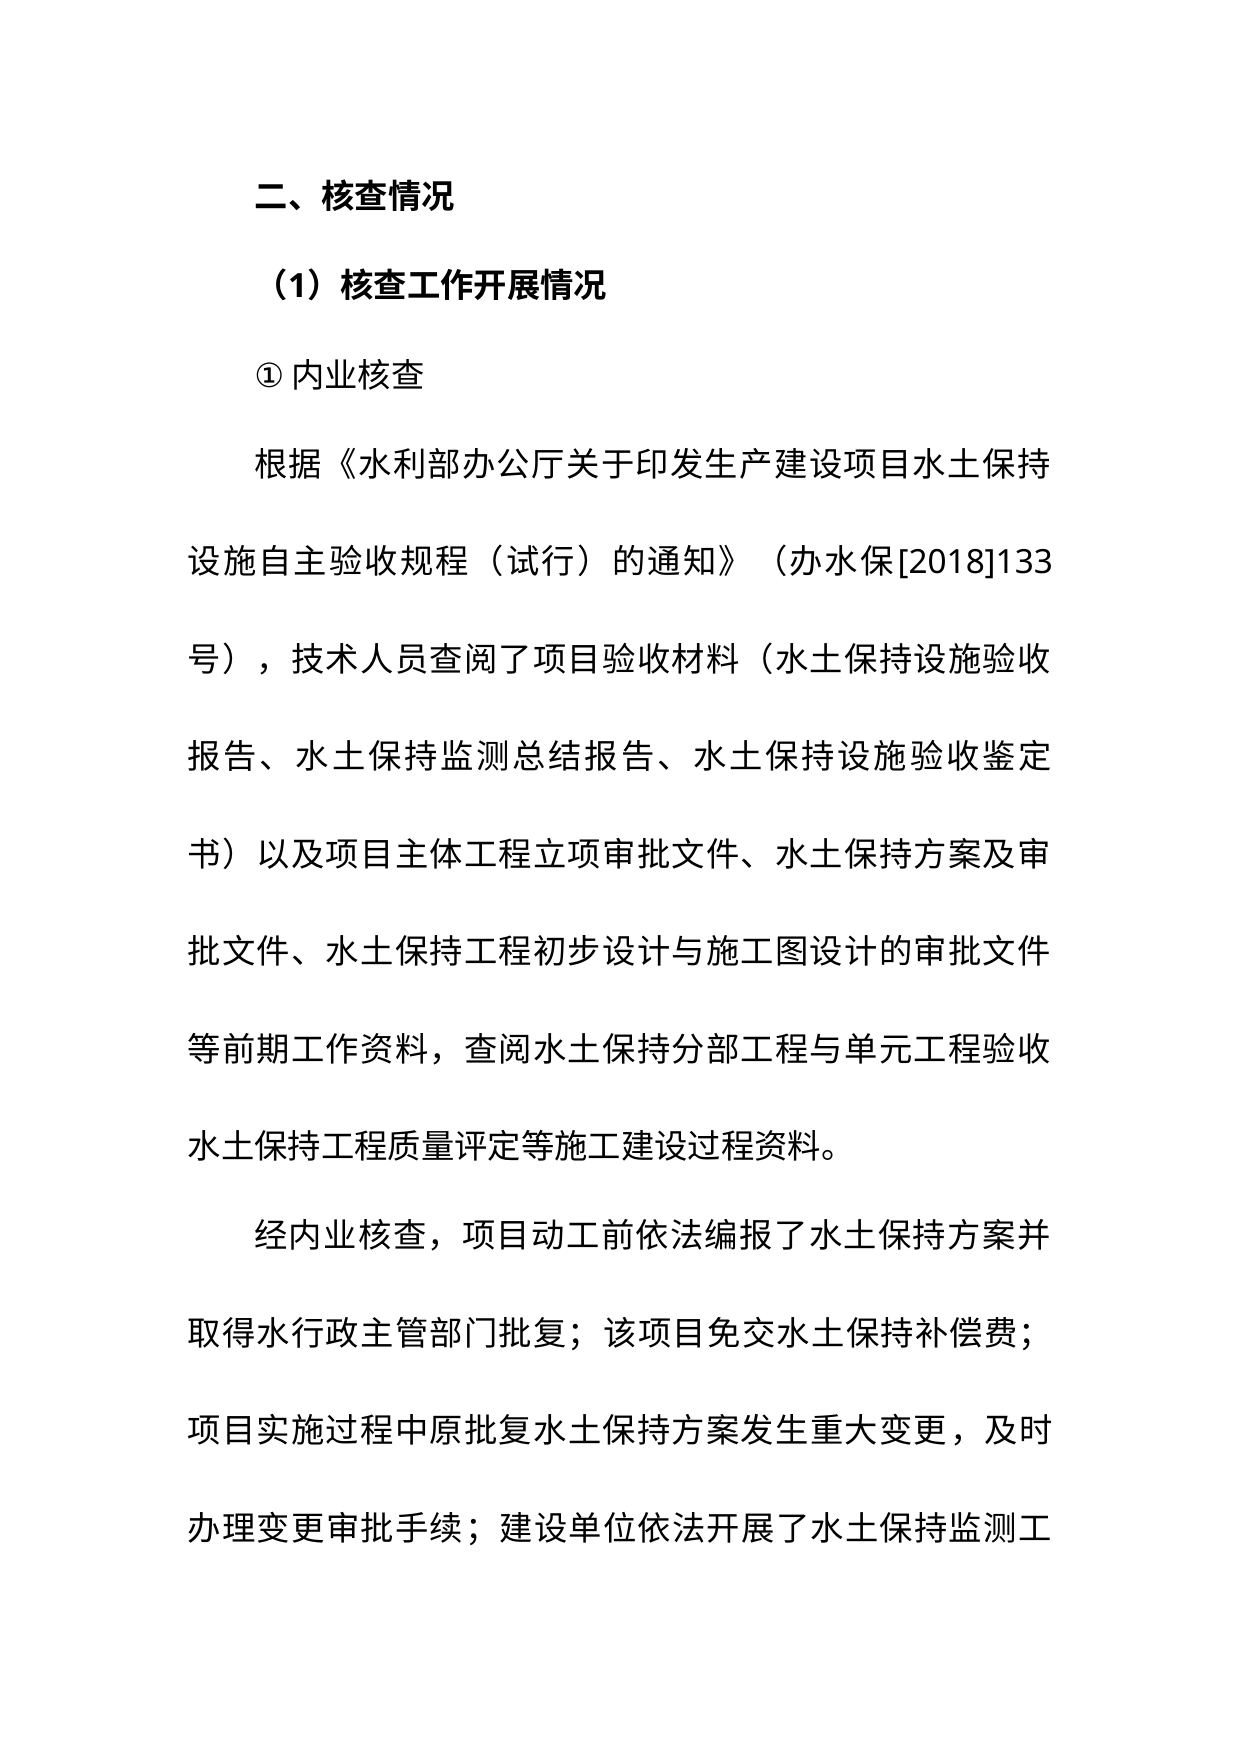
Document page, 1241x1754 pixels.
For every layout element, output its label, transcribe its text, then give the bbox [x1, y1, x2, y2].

text ①内业核查 [187, 340, 1053, 405]
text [187, 1201, 1053, 1558]
text （1）核查工作开展情况 [187, 251, 1053, 316]
subtitle 二、核查情况 [187, 162, 1053, 227]
text 根据《水利部办公厅关于印发生产建设项目水土保持设施自主验收规程（试行）的通知》（办水保[2018]133号），技术人员查阅了项目验收材料（水土保持设施验收报告、水土保持监测总结报告、水土保持设施验收鉴定书）以及项目主体工程立项审批文件、水土保持方案及审批文件、水土保持工程初步设计与施工图设计的审批文件等前期工作资料，查阅水土保持分部工程与单元工程验收、水土保持工程质量评定等施工建设过程资料。 [187, 429, 1053, 1177]
